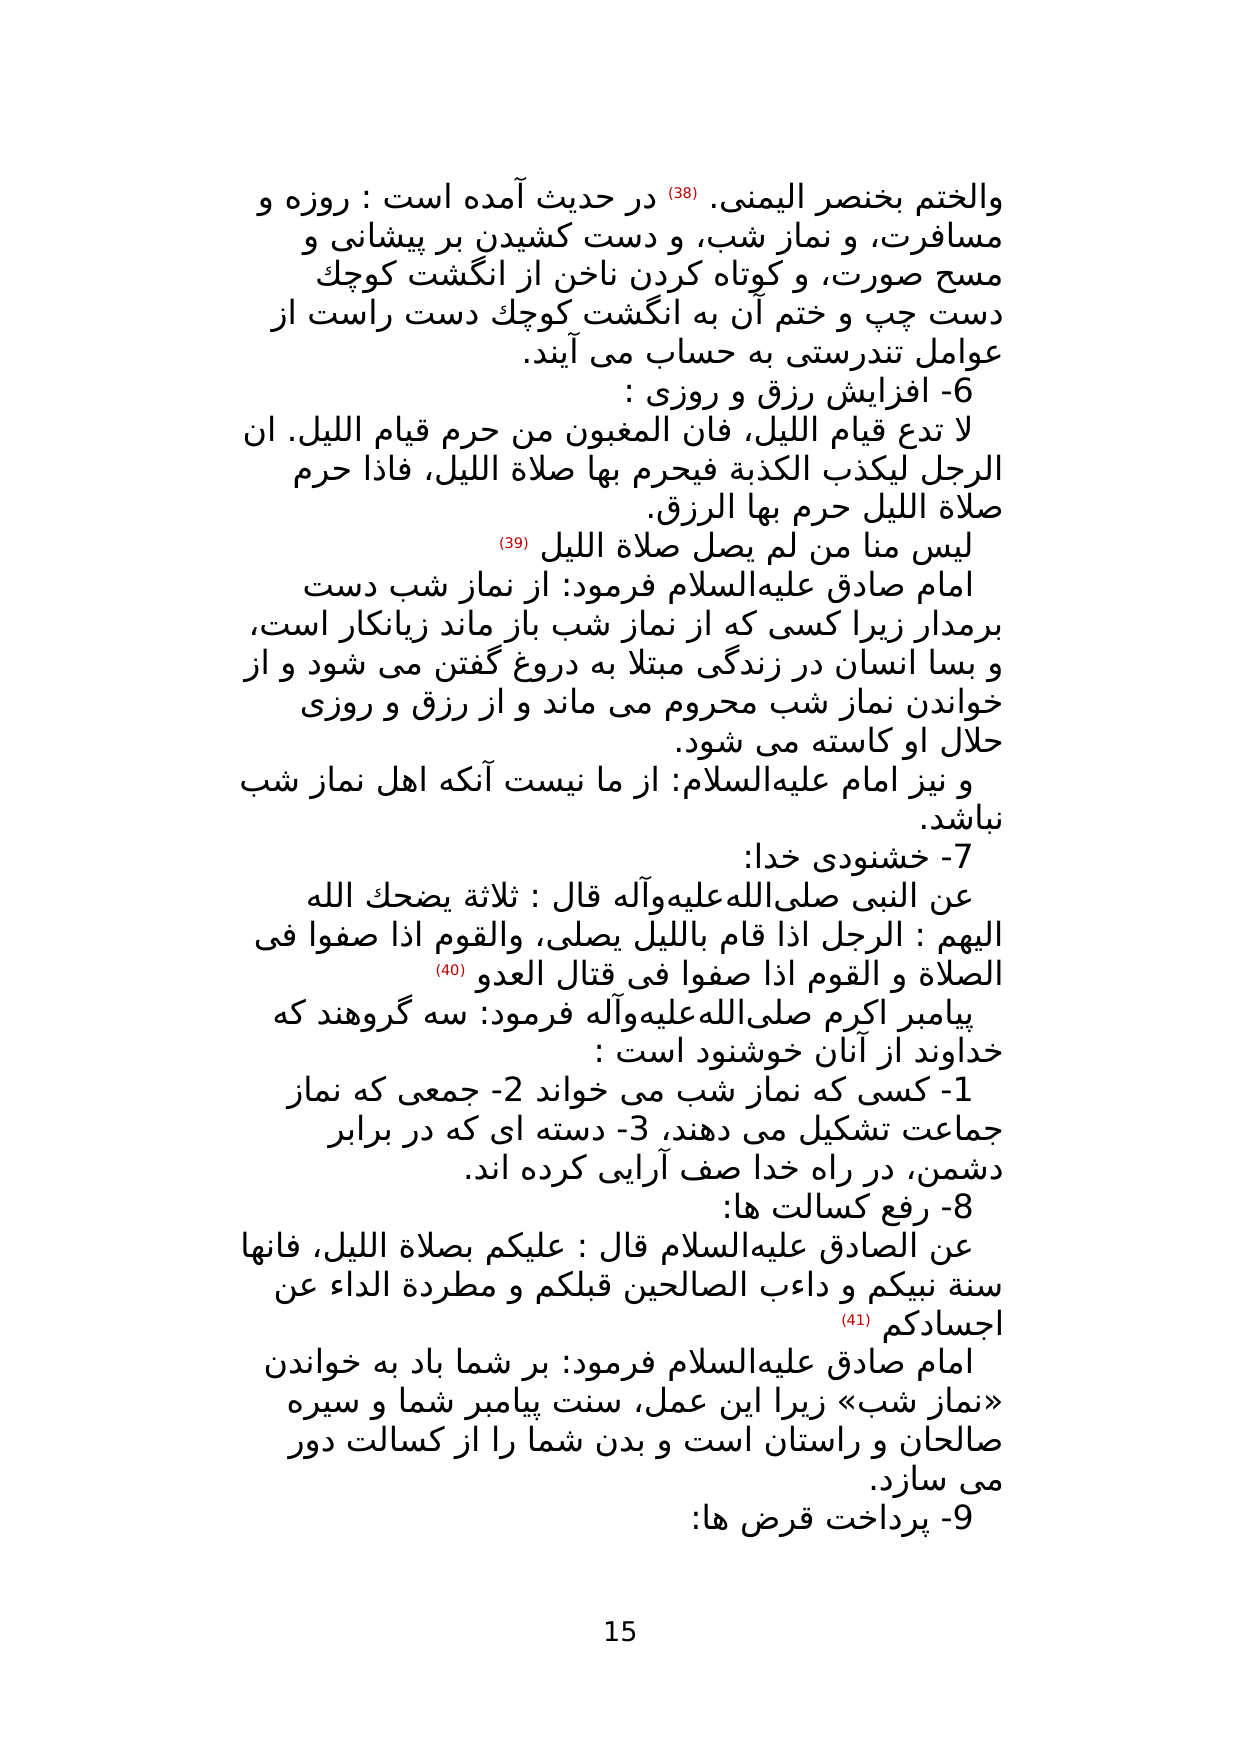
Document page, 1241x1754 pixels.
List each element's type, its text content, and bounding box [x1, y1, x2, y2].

text امام صادق عليه‌السلام فرمود: از نماز شب دست برمدار زيرا كسى كه از نماز شب باز ماند زيانكار است، و بسا انسان در زندگى مبتلا به دروغ گفتن مى شود و از خواندن نماز شب محروم مى ماند و از رزق و روزى حلال او كاسته مى شود. [236, 566, 1004, 760]
text امام صادق عليه‌السلام فرمود: بر شما باد به خواندن «نماز شب» زيرا اين عمل، سنت پيامبر شما و سيره صالحان و راستان است و بدن شما را از كسالت دور مى سازد. [236, 1343, 1004, 1498]
text عن النبى صلى‌الله‌عليه‌وآله قال : ثلاثة يضحك الله اليهم : الرجل اذا قام بالليل يصلى، والقوم اذا صفوا فى الصلاة و القوم اذا صفوا فى قتال العدو (40) [236, 877, 1004, 993]
text پيامبر اكرم صلى‌الله‌عليه‌وآله فرمود: سه گروهند كه خداوند از آنان خوشنود است : [236, 993, 1004, 1071]
text ليس منا من لم يصل صلاة الليل (39) [236, 527, 1004, 566]
text 1- كسى كه نماز شب مى خواند 2- جمعى كه نماز جماعت تشكيل مى دهند، 3- دسته اى كه در برابر دشمن، در راه خدا صف آرايى كرده اند. [236, 1071, 1004, 1187]
text لا تدع قيام الليل، فان المغبون من حرم قيام الليل. ان الرجل ليكذب الكذبة فيحرم بها صلاة الليل، فاذا حرم صلاة الليل حرم بها الرزق. [236, 410, 1004, 527]
text 7- خشنودى خدا: [236, 838, 1004, 877]
text عن الصادق عليه‌السلام قال : عليكم بصلاة الليل، فانها سنة نبيكم و داءب الصالحين قبلكم و مطردة الداء عن اجسادكم (41) [236, 1226, 1004, 1343]
text 8- رفع كسالت ها: [236, 1187, 1004, 1226]
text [236, 177, 1004, 371]
text و نيز امام عليه‌السلام: از ما نيست آنكه اهل نماز شب نباشد. [236, 760, 1004, 838]
text 9- پرداخت قرض ها: [236, 1498, 1004, 1537]
text 6- افزايش رزق و روزى : [236, 371, 1004, 410]
